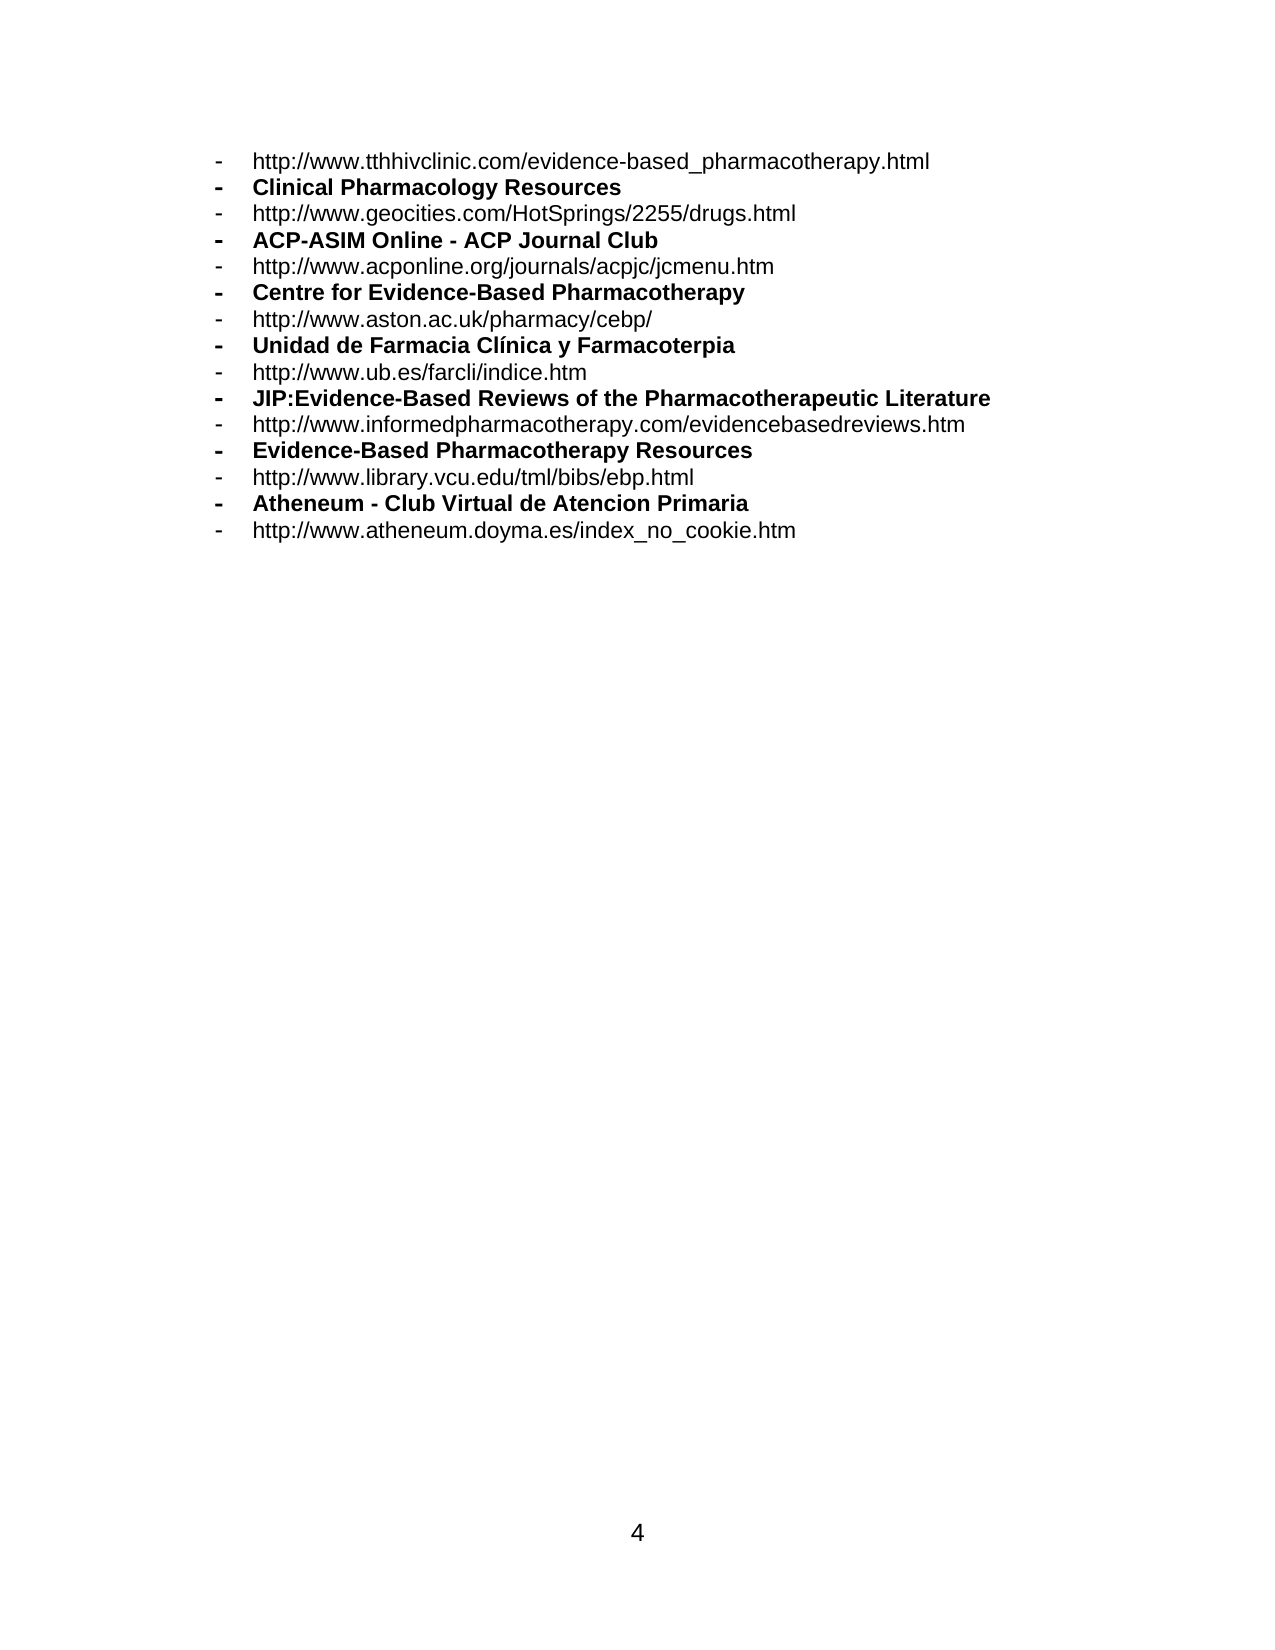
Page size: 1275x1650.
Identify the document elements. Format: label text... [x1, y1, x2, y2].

list Clinical Pharmacology Resources [215, 174, 1098, 200]
list http://www.atheneum.doyma.es/index_no_cookie.htm [215, 517, 1098, 543]
list http://www.acponline.org/journals/acpjc/jcmenu.htm [215, 253, 1098, 279]
list JIP:Evidence-Based Reviews of the Pharmacotherapeutic Literature [215, 385, 1098, 411]
list Centre for Evidence-Based Pharmacotherapy [215, 279, 1098, 306]
list http://www.library.vcu.edu/tml/bibs/ebp.html [215, 464, 1098, 490]
list Atheneum - Club Virtual de Atencion Primaria [215, 490, 1098, 517]
list http://www.geocities.com/HotSprings/2255/drugs.html [215, 200, 1098, 227]
list http://www.aston.ac.uk/pharmacy/cebp/ [215, 306, 1098, 332]
list Evidence-Based Pharmacotherapy Resources [215, 437, 1098, 464]
list ACP-ASIM Online - ACP Journal Club [215, 227, 1098, 253]
list http://www.ub.es/farcli/indice.htm [215, 358, 1098, 385]
list http://www.tthhivclinic.com/evidence-based_pharmacotherapy.html [215, 148, 1098, 174]
list http://www.informedpharmacotherapy.com/evidencebasedreviews.htm [215, 411, 1098, 437]
list Unidad de Farmacia Clínica y Farmacoterpia [215, 332, 1098, 358]
